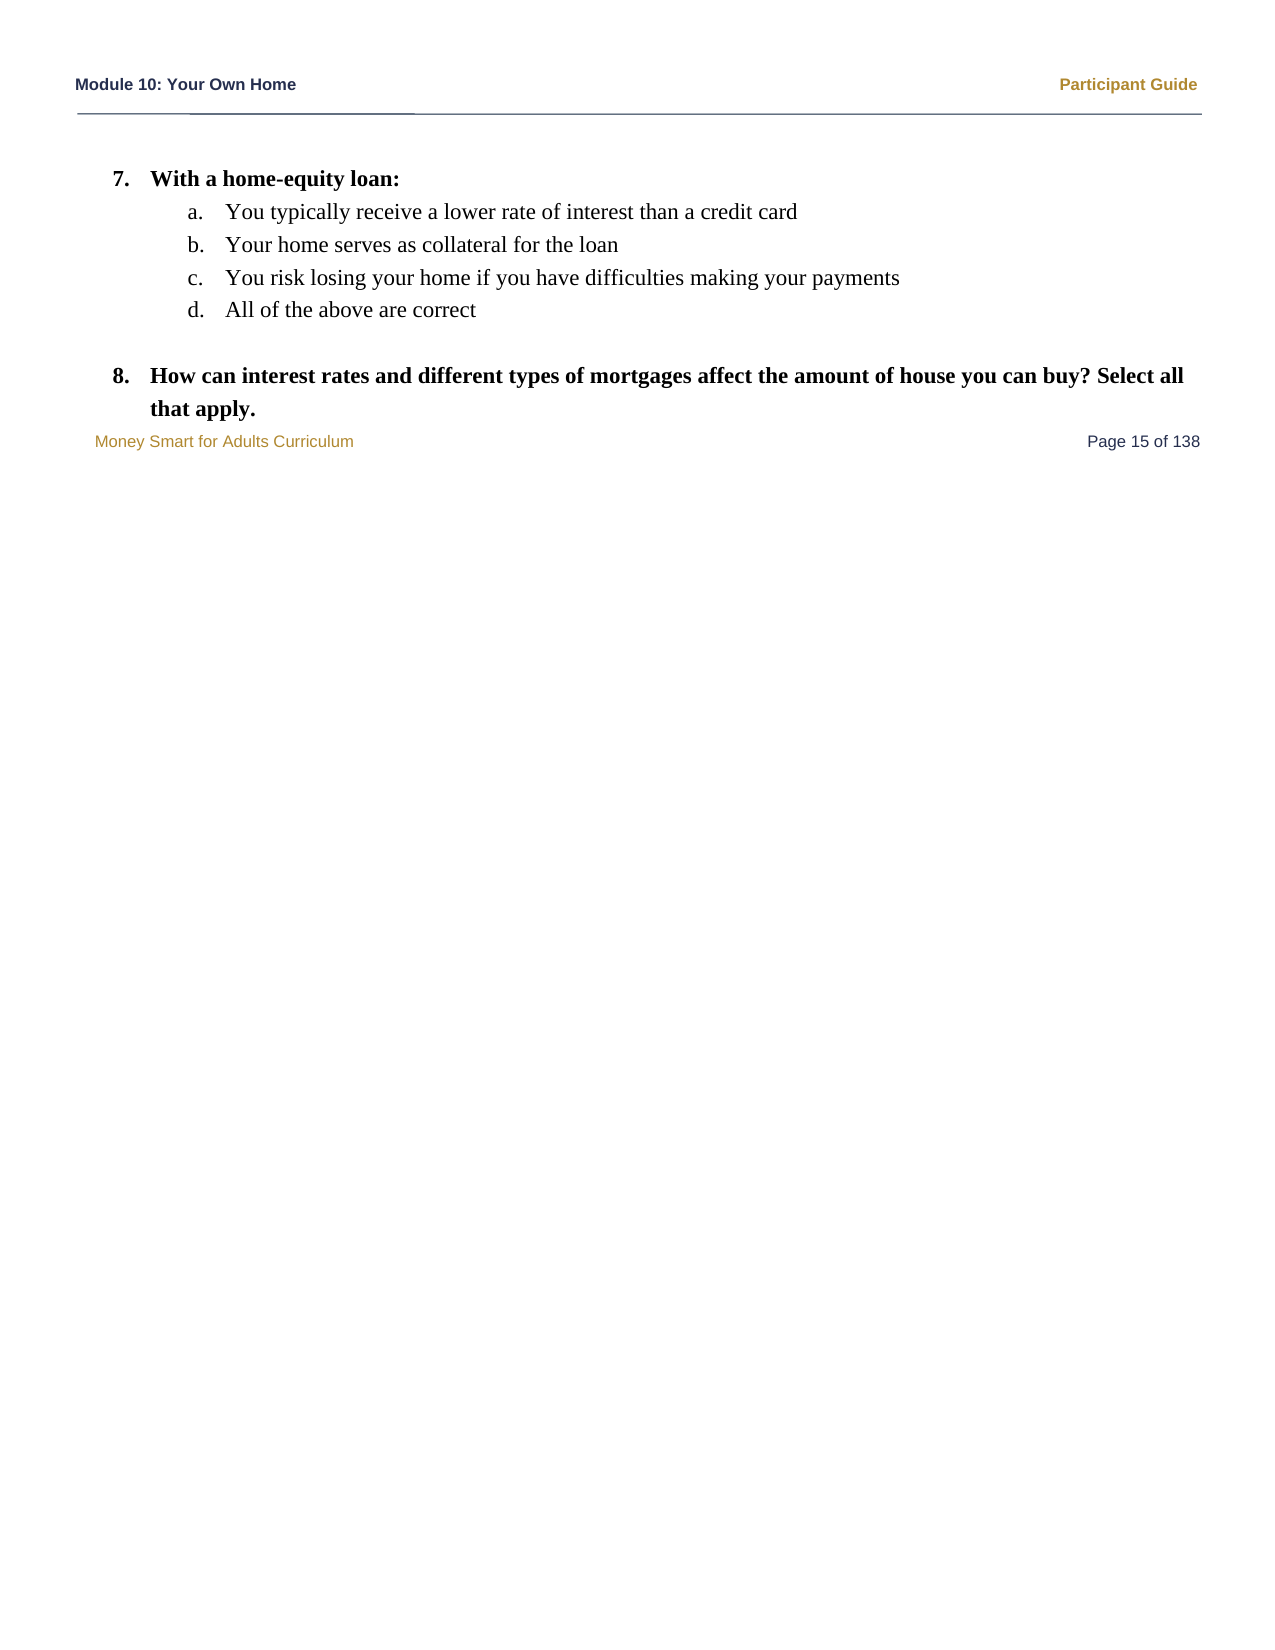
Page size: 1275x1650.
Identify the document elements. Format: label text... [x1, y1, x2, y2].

list All of the above are correct [187, 296, 1200, 323]
list You typically receive a lower rate of interest than a credit card [187, 198, 1200, 224]
list Your home serves as collateral for the loan [187, 231, 1200, 257]
list You risk losing your home if you have difficulties making your payments [187, 263, 1200, 290]
picture [75, 0, 1201, 257]
list With a home-equity loan: [112, 165, 1200, 191]
list How can interest rates and different types of mortgages affect the amount of house you can buy? Select all that apply. [112, 362, 1200, 422]
